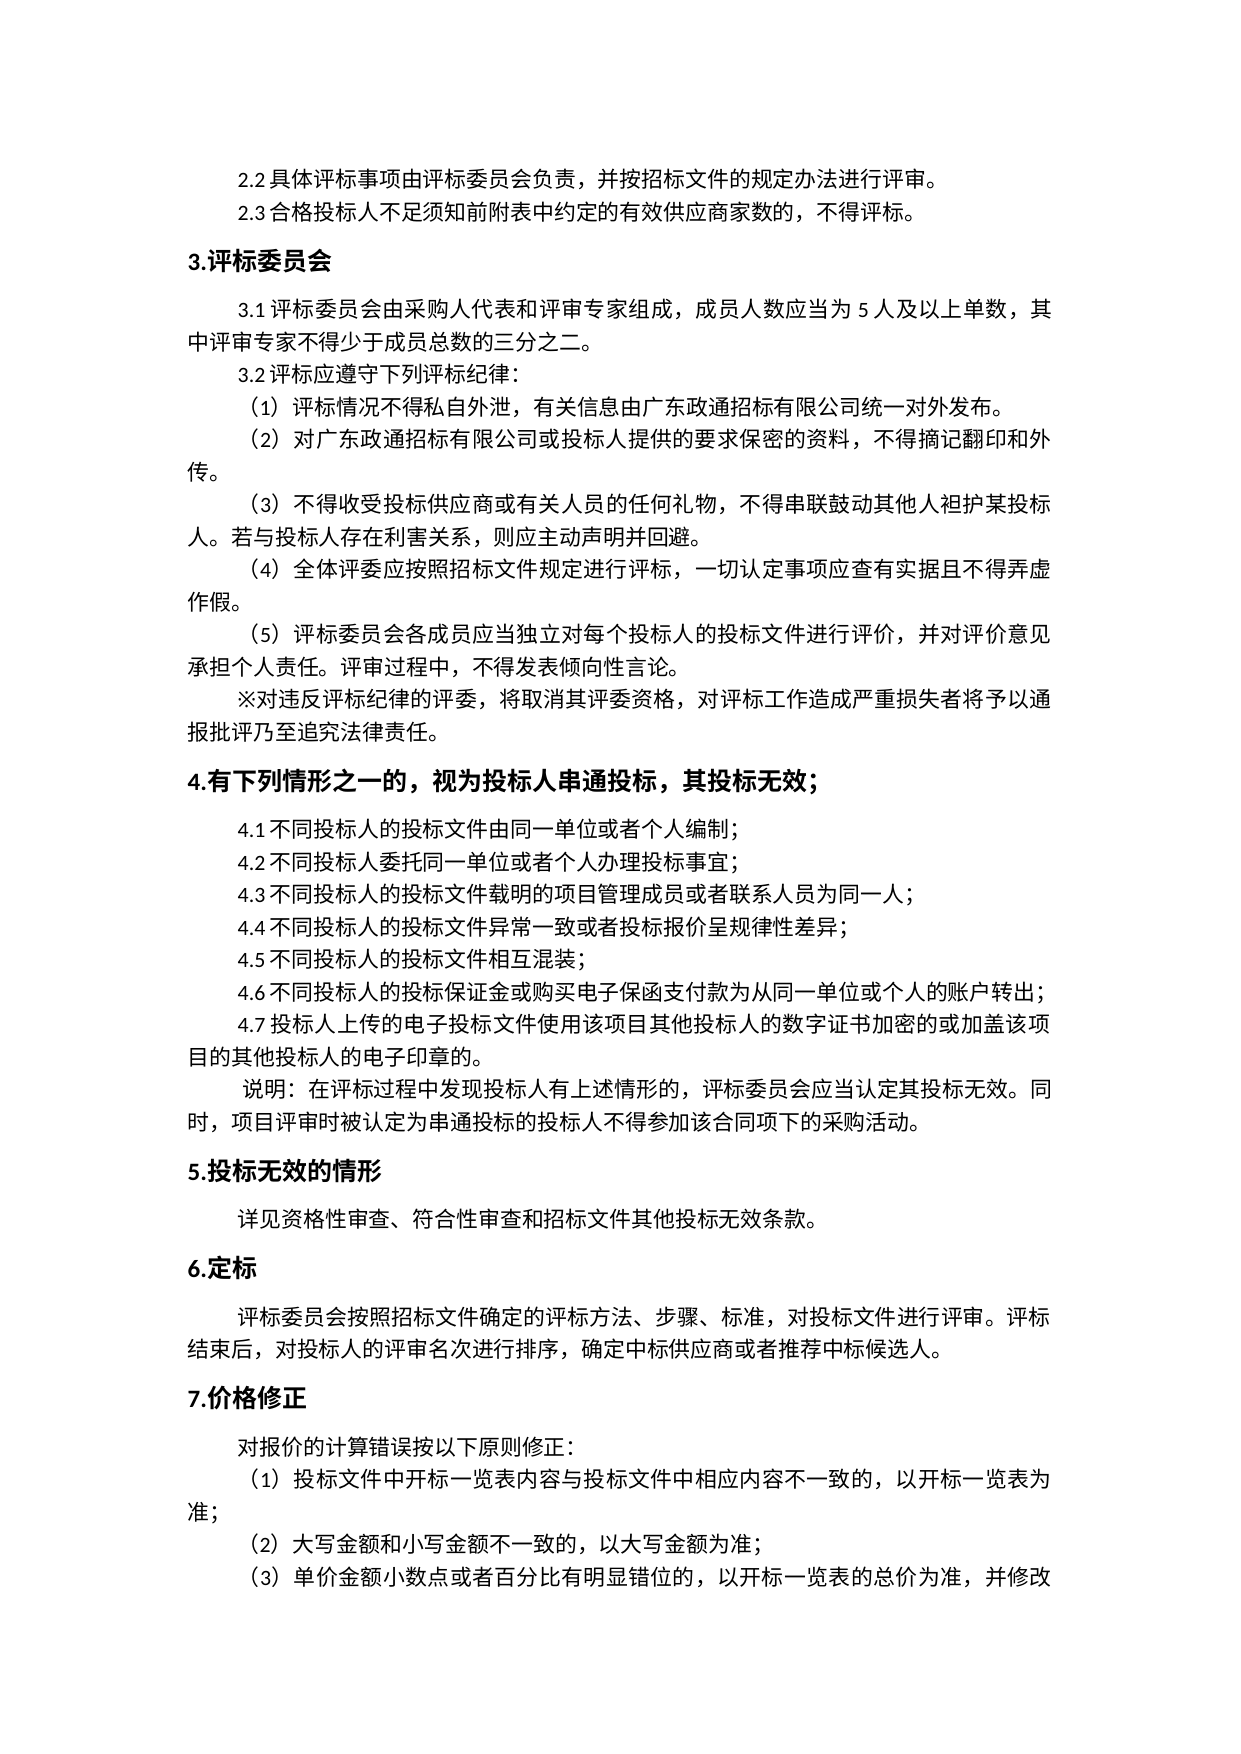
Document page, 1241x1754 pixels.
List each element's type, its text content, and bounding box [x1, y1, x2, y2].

text 3.1评标委员会由采购人代表和评审专家组成，成员人数应当为5人及以上单数，其中评审专家不得少于成员总数的三分之二。 [187, 292, 1053, 357]
text （2）对广东政通招标有限公司或投标人提供的要求保密的资料，不得摘记翻印和外传。 [187, 422, 1053, 487]
text 4.有下列情形之一的，视为投标人串通投标，其投标无效； [187, 747, 1053, 812]
text 7.价格修正 [187, 1364, 1053, 1429]
text 4.5不同投标人的投标文件相互混装； [187, 942, 1053, 974]
text 对报价的计算错误按以下原则修正： [187, 1429, 1053, 1462]
text ※对违反评标纪律的评委，将取消其评委资格，对评标工作造成严重损失者将予以通报批评乃至追究法律责任。 [187, 682, 1053, 747]
text 6.定标 [187, 1234, 1053, 1299]
text 3.2评标应遵守下列评标纪律： [187, 357, 1053, 389]
text 4.2不同投标人委托同一单位或者个人办理投标事宜； [187, 844, 1053, 877]
text 详见资格性审查、符合性审查和招标文件其他投标无效条款。 [187, 1202, 1053, 1234]
text （3）不得收受投标供应商或有关人员的任何礼物，不得串联鼓动其他人袒护某投标人。若与投标人存在利害关系，则应主动声明并回避。 [187, 487, 1053, 552]
text 4.4不同投标人的投标文件异常一致或者投标报价呈规律性差异； [187, 909, 1053, 942]
text （4）全体评委应按照招标文件规定进行评标，一切认定事项应查有实据且不得弄虚作假。 [187, 552, 1053, 617]
text 3.评标委员会 [187, 227, 1053, 292]
text （2）大写金额和小写金额不一致的，以大写金额为准； [187, 1527, 1053, 1559]
text （1）投标文件中开标一览表内容与投标文件中相应内容不一致的，以开标一览表为准； [187, 1462, 1053, 1527]
text 说明：在评标过程中发现投标人有上述情形的，评标委员会应当认定其投标无效。同时，项目评审时被认定为串通投标的投标人不得参加该合同项下的采购活动。 [187, 1072, 1053, 1137]
text 2.3合格投标人不足须知前附表中约定的有效供应商家数的，不得评标。 [187, 194, 1053, 227]
text 评标委员会按照招标文件确定的评标方法、步骤、标准，对投标文件进行评审。评标结束后，对投标人的评审名次进行排序，确定中标供应商或者推荐中标候选人。 [187, 1299, 1053, 1364]
text （1）评标情况不得私自外泄，有关信息由广东政通招标有限公司统一对外发布。 [187, 389, 1053, 422]
text 5.投标无效的情形 [187, 1137, 1053, 1202]
text 4.1不同投标人的投标文件由同一单位或者个人编制； [187, 812, 1053, 844]
text 4.7投标人上传的电子投标文件使用该项目其他投标人的数字证书加密的或加盖该项目的其他投标人的电子印章的。 [187, 1007, 1053, 1072]
text 2.2具体评标事项由评标委员会负责，并按招标文件的规定办法进行评审。 [187, 162, 1053, 194]
text 4.3不同投标人的投标文件载明的项目管理成员或者联系人员为同一人； [187, 877, 1053, 909]
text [187, 1559, 1053, 1592]
text 4.6不同投标人的投标保证金或购买电子保函支付款为从同一单位或个人的账户转出； [187, 974, 1053, 1007]
text （5）评标委员会各成员应当独立对每个投标人的投标文件进行评价，并对评价意见承担个人责任。评审过程中，不得发表倾向性言论。 [187, 617, 1053, 682]
